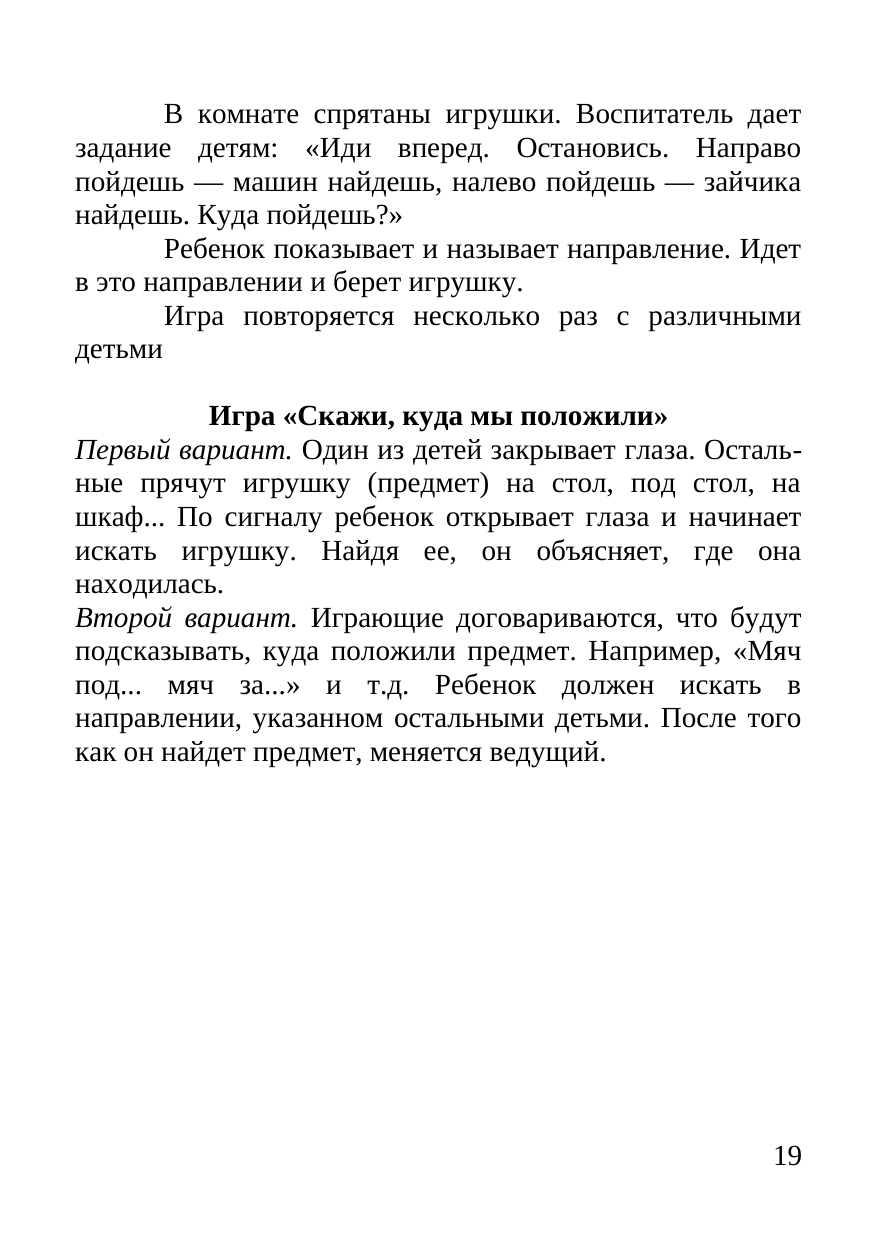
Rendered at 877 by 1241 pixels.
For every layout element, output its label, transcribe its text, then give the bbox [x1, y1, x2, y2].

text В комнате спрятаны игрушки. Воспитатель дает задание детям: «Иди вперед. Остановись. Направо пойдешь — машин найдешь, налево пойдешь — зайчика найдешь. Куда пойдешь?» [75, 97, 802, 231]
text Игра повторяется несколько раз с различными детьми [75, 298, 802, 365]
text Игра «Скажи, куда мы положили» [75, 398, 802, 432]
text Ребенок показывает и называет направление. Идет в это направлении и берет игрушку. [75, 231, 802, 298]
text Первый вариант. Один из детей закрывает глаза. Остальные прячут игрушку (предмет) на стол, под стол, на шкаф... По сигналу ребенок открывает глаза и начинает искать игрушку. Найдя ее, он объясняет, где она находилась. [75, 432, 802, 600]
text Второй вариант. Играющие договариваются, что будут подсказывать, куда положили предмет. Например, «Мяч под... мяч за...» и т.д. Ребенок должен искать в направлении, указанном остальными детьми. После того как он найдет предмет, меняется ведущий. [75, 600, 802, 767]
